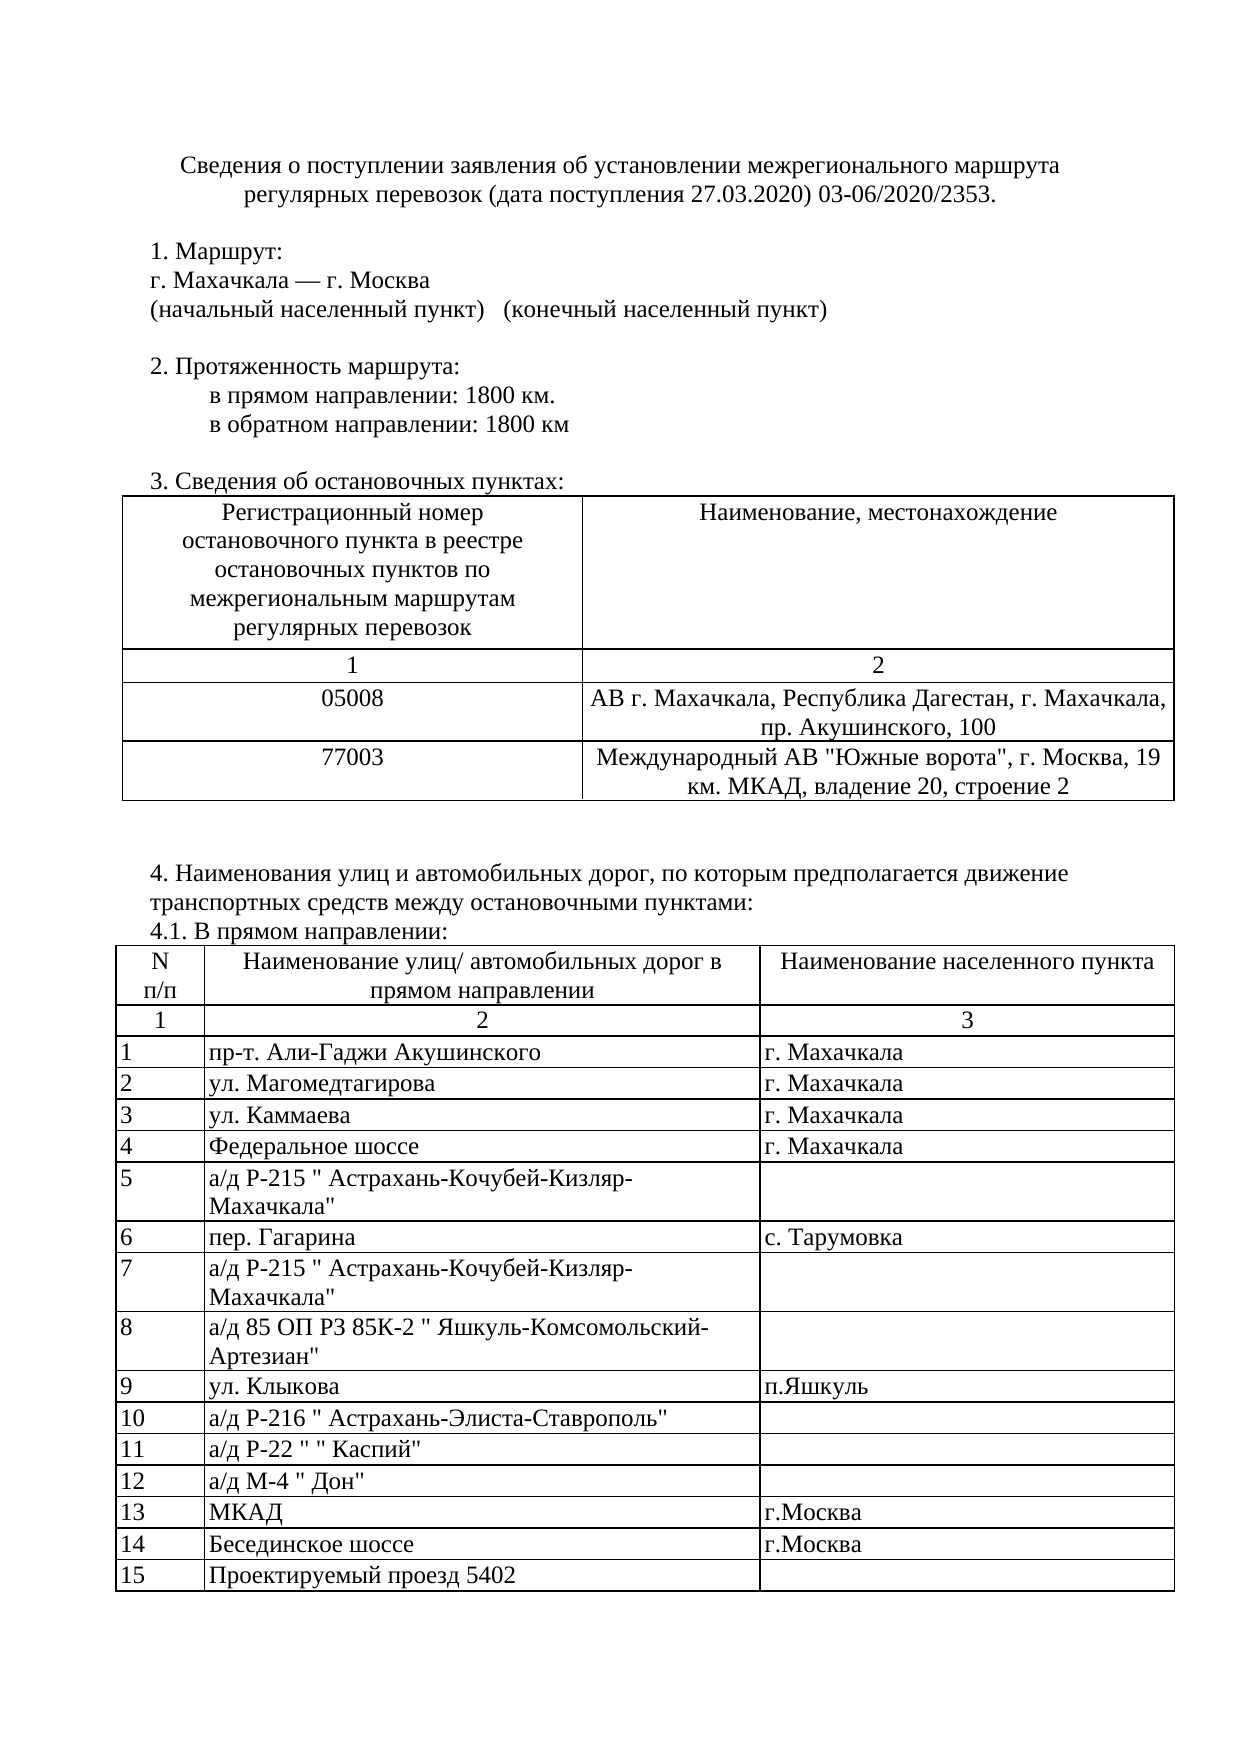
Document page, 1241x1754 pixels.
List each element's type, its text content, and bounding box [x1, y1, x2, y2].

table_cell г. Махачкала [761, 1037, 1174, 1067]
table_cell ул. Магомедтагирова [205, 1068, 759, 1098]
table_cell [761, 1253, 1174, 1311]
table_cell Проектируемый проезд 5402 [205, 1560, 759, 1590]
table_cell а/д 85 ОП РЗ 85К-2 " Яшкуль-Комсомольский-Артезиан" [205, 1312, 759, 1370]
text 3. Сведения об остановочных пунктах: [150, 466, 1090, 495]
table_cell с. Тарумовка [761, 1222, 1174, 1252]
table_cell ул. Каммаева [205, 1100, 759, 1130]
text 1. Маршрут: [150, 236, 1090, 265]
table_header Наименование населенного пункта [761, 946, 1174, 1004]
table_cell 13 [117, 1497, 204, 1527]
table_cell 2 [583, 650, 1173, 681]
text г. Махачкала — г. Москва [150, 265, 1090, 294]
table_cell 9 [117, 1371, 204, 1401]
text 4.1. В прямом направлении: [150, 916, 1090, 945]
table_cell Международный АВ "Южные ворота", г. Москва, 19 км. МКАД, владение 20, строение 2 [583, 742, 1173, 799]
table_cell г. Махачкала [761, 1100, 1174, 1130]
table_cell 1 [117, 1037, 204, 1067]
table_cell ул. Клыкова [205, 1371, 759, 1401]
table_cell 1 [117, 1006, 204, 1035]
table_cell 11 [117, 1434, 204, 1464]
text в прямом направлении: 1800 км. [150, 380, 1090, 409]
table_cell [761, 1163, 1174, 1220]
table_cell [761, 1434, 1174, 1464]
table_cell 10 [117, 1403, 204, 1433]
text (начальный населенный пункт) (конечный населенный пункт) [150, 294, 1090, 322]
table_cell 2 [117, 1068, 204, 1098]
table_cell 15 [117, 1560, 204, 1590]
table_cell [761, 1466, 1174, 1496]
table_cell а/д Р-215 " Астрахань-Кочубей-Кизляр-Махачкала" [205, 1253, 759, 1311]
table_cell 7 [117, 1253, 204, 1311]
table_cell г. Махачкала [761, 1131, 1174, 1161]
table_cell г.Москва [761, 1497, 1174, 1527]
table_cell г.Москва [761, 1529, 1174, 1558]
table_cell 2 [205, 1006, 759, 1035]
table_cell а/д М-4 " Дон" [205, 1466, 759, 1496]
table_cell [761, 1560, 1174, 1590]
table_cell 3 [117, 1100, 204, 1130]
table_header N п/п [117, 946, 204, 1004]
table_cell 1 [123, 650, 582, 681]
table_cell 6 [117, 1222, 204, 1252]
table_cell пер. Гагарина [205, 1222, 759, 1252]
table_cell 4 [117, 1131, 204, 1161]
table_cell 77003 [123, 742, 582, 799]
table_cell МКАД [205, 1497, 759, 1527]
table_header Регистрационный номер остановочного пункта в реестре остановочных пунктов по межрегиональным маршрутам регулярных перевозок [123, 497, 582, 648]
text в обратном направлении: 1800 км [150, 409, 1090, 437]
table_cell [761, 1403, 1174, 1433]
table_cell Федеральное шоссе [205, 1131, 759, 1161]
table_cell а/д Р-22 " " Каспий" [205, 1434, 759, 1464]
table_cell а/д Р-216 " Астрахань-Элиста-Ставрополь" [205, 1403, 759, 1433]
table_cell 8 [117, 1312, 204, 1370]
table_cell Бесединское шоссе [205, 1529, 759, 1558]
table_cell п.Яшкуль [761, 1371, 1174, 1401]
table_cell [761, 1312, 1174, 1370]
table_cell а/д Р-215 " Астрахань-Кочубей-Кизляр-Махачкала" [205, 1163, 759, 1220]
table_cell 05008 [123, 683, 582, 740]
table_cell пр-т. Али-Гаджи Акушинского [205, 1037, 759, 1067]
table_cell АВ г. Махачкала, Республика Дагестан, г. Махачкала, пр. Акушинского, 100 [583, 683, 1173, 740]
table_header Наименование улиц/ автомобильных дорог в прямом направлении [205, 946, 759, 1004]
text Сведения о поступлении заявления об установлении межрегионального маршрута регулярных перевозок (дата поступления 27.03.2020) 03-06/2020/2353. [150, 150, 1090, 207]
table_cell 3 [761, 1006, 1174, 1035]
table_cell г. Махачкала [761, 1068, 1174, 1098]
table_header Наименование, местонахождение [583, 497, 1173, 648]
table_cell 12 [117, 1466, 204, 1496]
text 4. Наименования улиц и автомобильных дорог, по которым предполагается движение транспортных средств между остановочными пунктами: [150, 858, 1090, 916]
table_cell 5 [117, 1163, 204, 1220]
text 2. Протяженность маршрута: [150, 351, 1090, 380]
table_cell 14 [117, 1529, 204, 1558]
